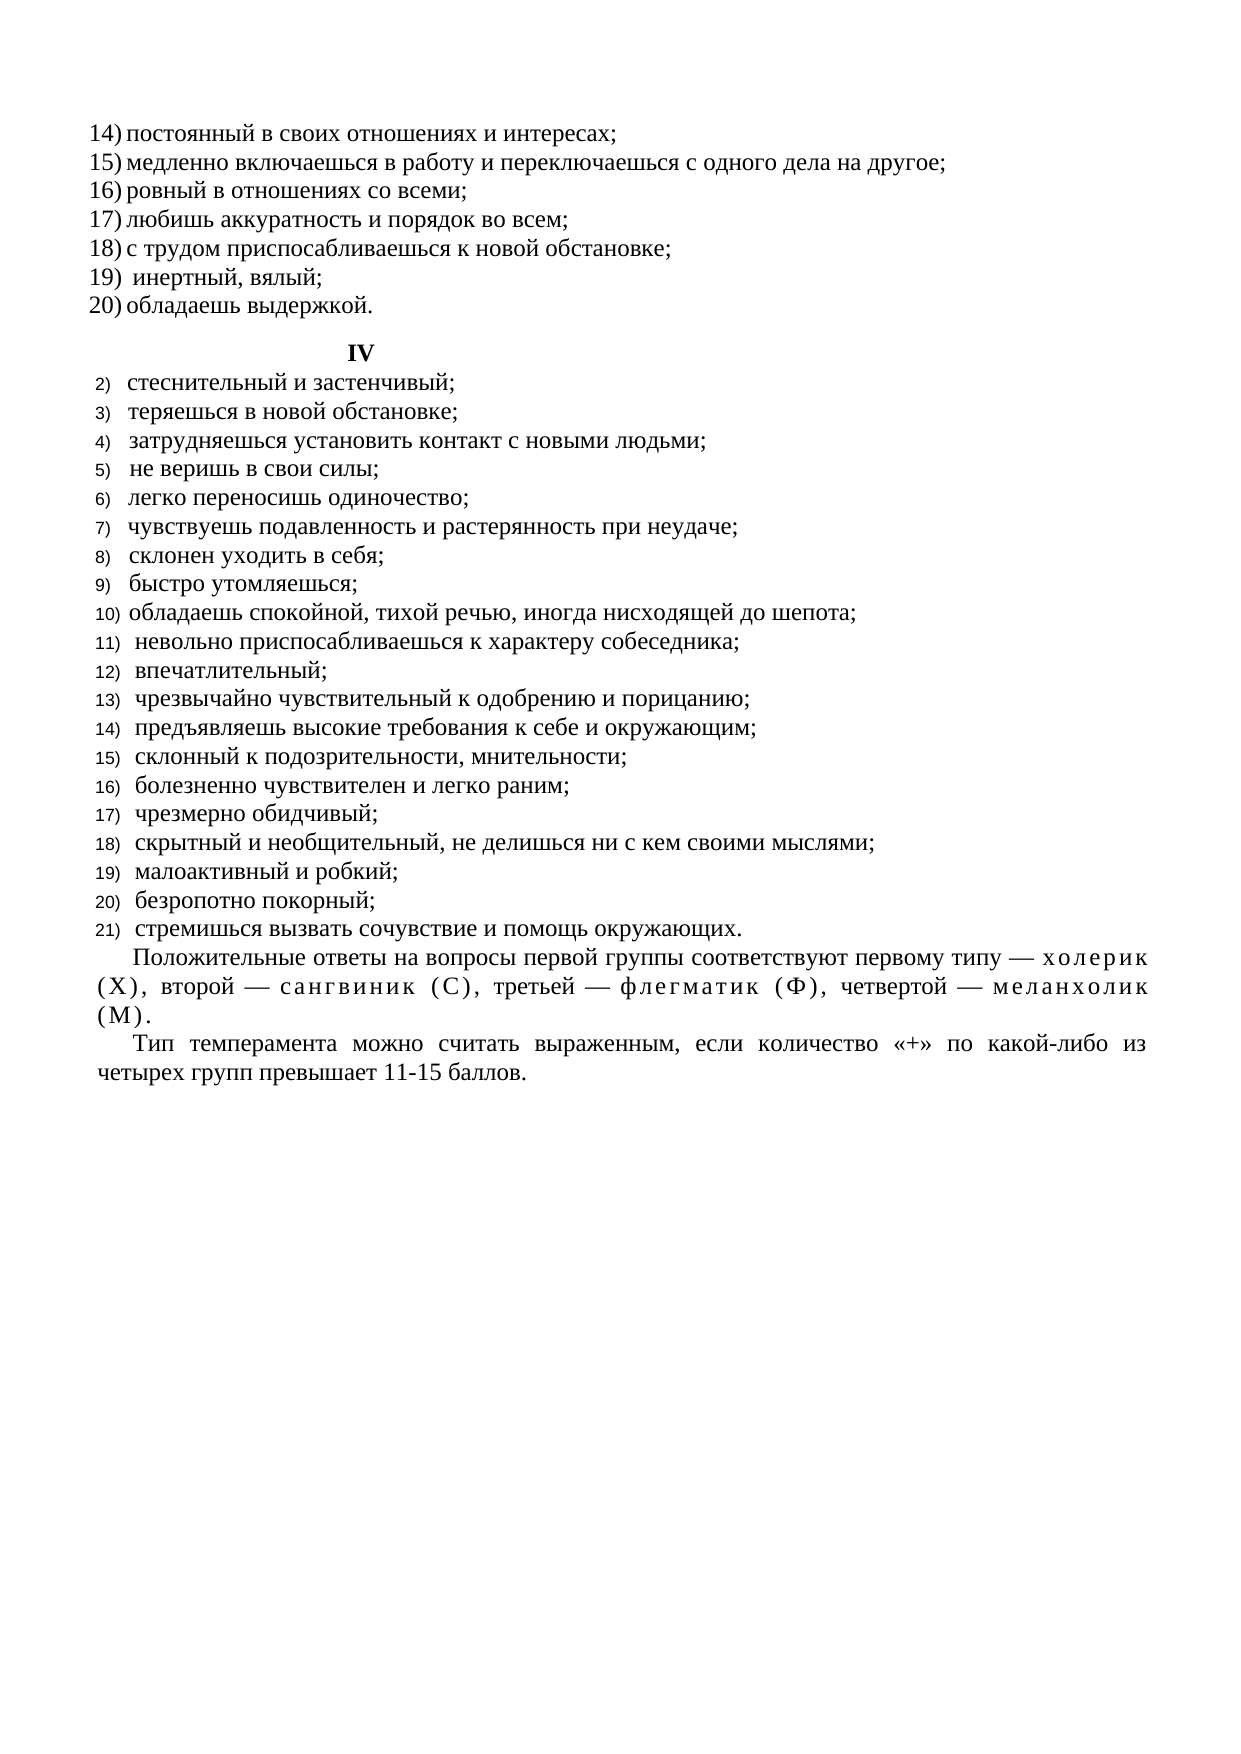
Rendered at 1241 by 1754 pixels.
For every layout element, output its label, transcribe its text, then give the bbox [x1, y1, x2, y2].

list предъявляешь высокие требования к себе и окружающим; [95, 712, 1152, 741]
list невольно приспосабливаешься к характеру собеседника; [95, 626, 1152, 655]
list любишь аккуратность и порядок во всем; [89, 204, 1147, 233]
list ровный в отношениях со всеми; [89, 176, 1147, 204]
list инертный, вялый; [89, 262, 1147, 291]
list затрудняешься установить контакт с новыми людьми; [95, 425, 1152, 453]
list обладаешь спокойной, тихой речью, иногда нисходящей до шепота; [95, 597, 1143, 626]
list постоянный в своих отношениях и интересах; [89, 118, 1147, 147]
list чрезмерно обидчивый; [95, 798, 1152, 827]
list малоактивный и робкий; [95, 856, 1152, 885]
list скрытный и необщительный, не делишься ни с кем своими мыслями; [95, 827, 1143, 856]
list не веришь в свои силы; [95, 453, 1152, 482]
list впечатлительный; [95, 655, 1152, 683]
list теряешься в новой обстановке; [95, 396, 1152, 425]
list склонен уходить в себя; [95, 540, 1152, 568]
list медленно включаешься в работу и переключаешься с одного дела на другое; [89, 147, 1147, 176]
list болезненно чувствителен и легко раним; [95, 770, 1152, 798]
list быстро утомляешься; [95, 568, 1152, 597]
text IV [347, 338, 1152, 367]
list стремишься вызвать сочувствие и помощь окружающих. [95, 913, 1152, 942]
list склонный к подозрительности, мнительности; [95, 741, 1152, 770]
list обладаешь выдержкой. [89, 291, 1147, 319]
list стеснительный и застенчивый; [95, 367, 1152, 396]
list легко переносишь одиночество; [95, 482, 1152, 511]
text Тип темперамента можно считать выраженным, если количество «+» по какой-либо из четырех групп превышает 11-15 баллов. [97, 1028, 1147, 1086]
text Положительные ответы на вопросы первой группы соответствуют первому типу — холерик (X), второй — сангвиник (С), третьей — флегматик (Ф), четвертой — меланхолик (М). [97, 942, 1147, 1028]
list чрезвычайно чувствительный к одобрению и порицанию; [95, 683, 1152, 712]
list с трудом приспосабливаешься к новой обстановке; [89, 233, 1147, 262]
list чувствуешь подавленность и растерянность при неудаче; [95, 511, 1152, 540]
list безропотно покорный; [95, 885, 1152, 913]
